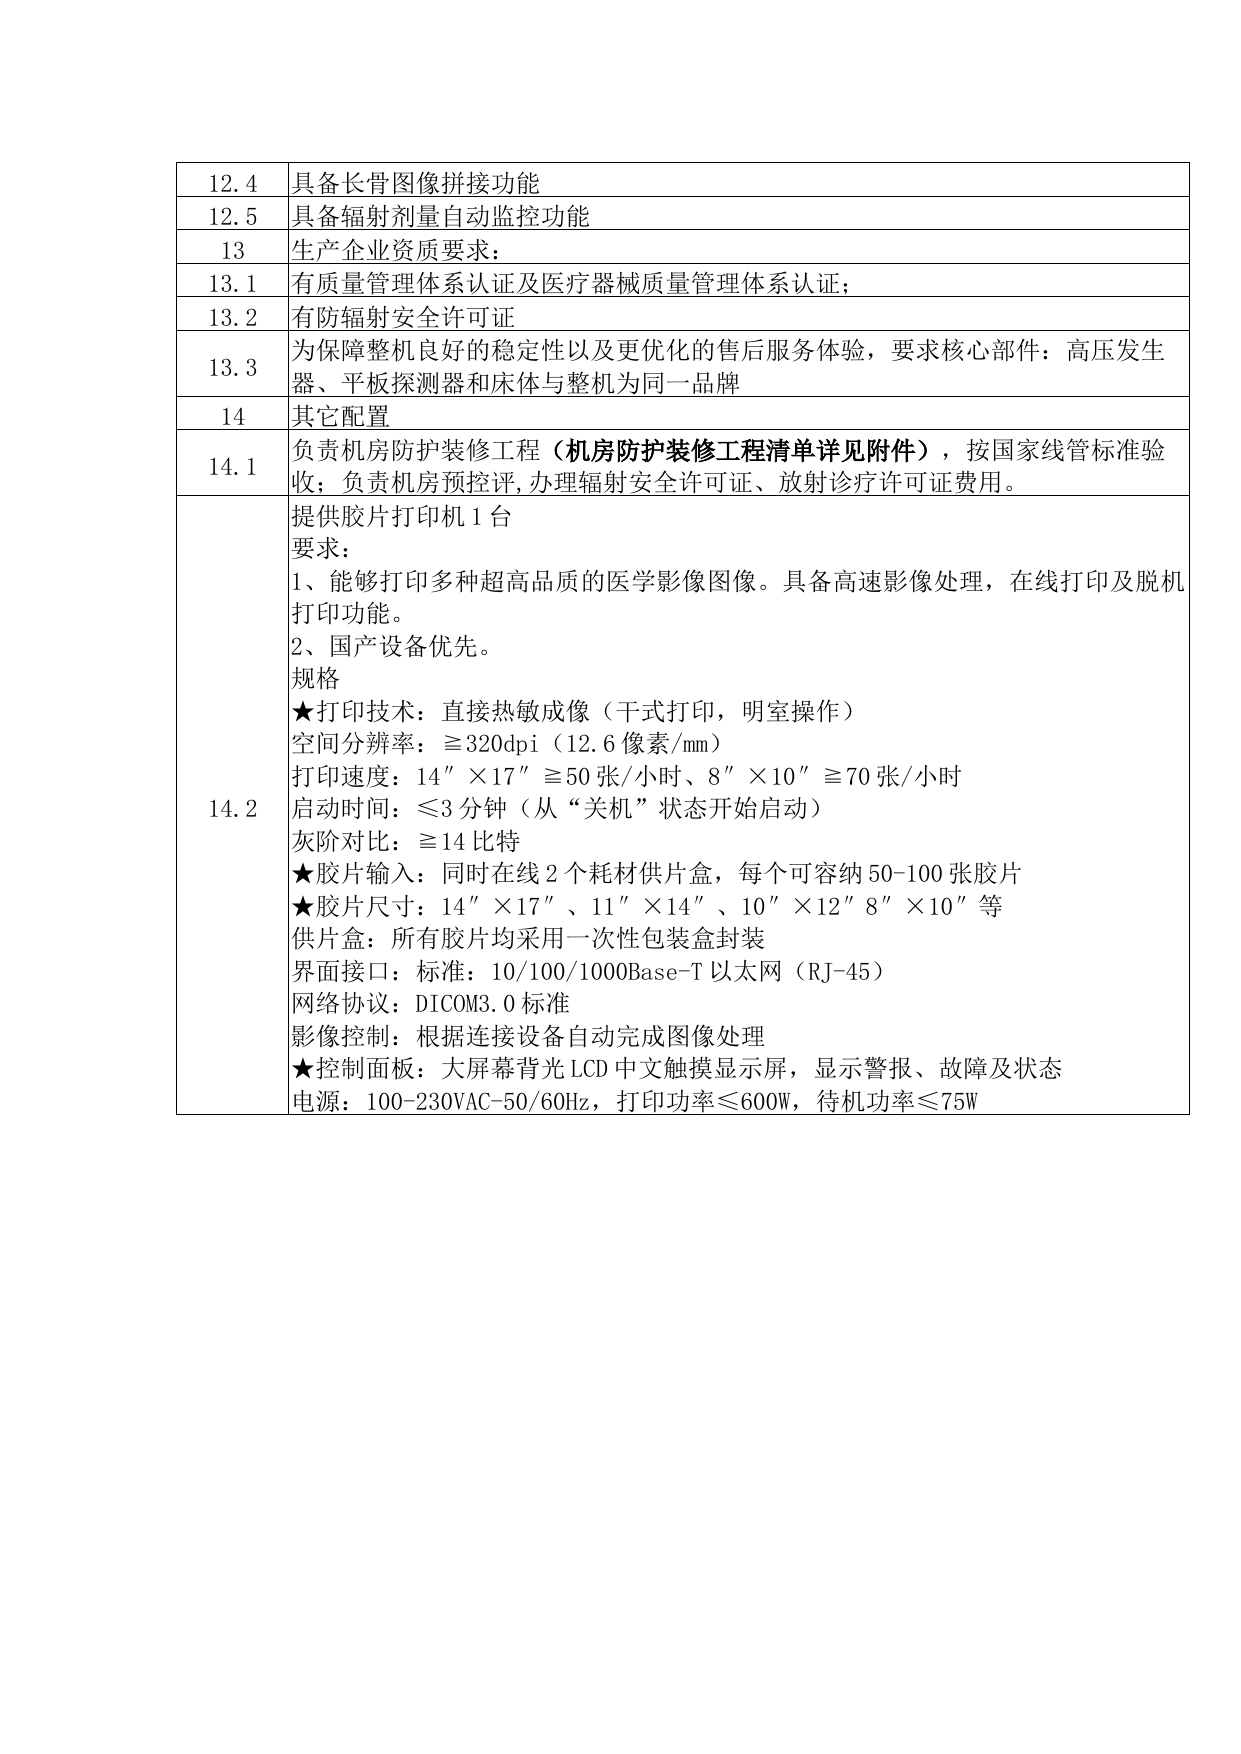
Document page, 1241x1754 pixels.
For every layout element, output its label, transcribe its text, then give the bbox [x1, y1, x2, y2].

table_cell 有防辐射安全许可证 [289, 297, 1189, 330]
table_cell 13.1 [177, 264, 288, 296]
table_cell 有质量管理体系认证及医疗器械质量管理体系认证； [289, 264, 1189, 296]
table_cell 具备长骨图像拼接功能 [289, 163, 1189, 196]
table_cell 14 [177, 397, 288, 429]
table_cell 提供胶片打印机1台 要求： 1、能够打印多种超高品质的医学影像图像。具备高速影像处理，在线打印及脱机打印功能。 2、国产设备优先。 规格 ★打印技术：直接热敏成像（干式打印，明室操作） 空间分辨率：≧320dpi（12.6像素/mm） 打印速度：14″×17″≧50张/小时、8″×10″≧70张/小时 启动时间：≤3分钟（从“关机”状态开始启动） 灰阶对比：≧14比特 ★胶片输入：同时在线2个耗材供片盒，每个可容纳50-100张胶片 ★胶片尺寸：14″×17″、11″×14″、10″×12″8″×10″等 供片盒：所有胶片均采用一次性包装盒封装 界面接口：标准：10/100/1000Base-T以太网（RJ-45） 网络协议：DICOM3.0标准 影像控制：根据连接设备自动完成图像处理 ★控制面板：大屏幕背光LCD中文触摸显示屏，显示警报、故障及状态 电源：100-230VAC-50/60Hz，打印功率≤600W，待机功率≤75W [289, 496, 1189, 1114]
table_cell 14.2 [177, 496, 288, 1114]
table_cell 其它配置 [289, 397, 1189, 429]
table_cell 12.5 [177, 197, 288, 229]
table_cell 14.1 [177, 430, 288, 495]
table_cell 12.4 [177, 163, 288, 196]
table_cell 13.2 [177, 297, 288, 330]
table_cell 为保障整机良好的稳定性以及更优化的售后服务体验，要求核心部件：高压发生器、平板探测器和床体与整机为同一品牌 [289, 331, 1189, 396]
table_cell 生产企业资质要求： [289, 230, 1189, 263]
table_cell 负责机房防护装修工程（机房防护装修工程清单详见附件），按国家线管标准验收；负责机房预控评,办理辐射安全许可证、放射诊疗许可证费用。 [289, 430, 1189, 495]
table_cell 13.3 [177, 331, 288, 396]
table_cell 13 [177, 230, 288, 263]
table_cell 具备辐射剂量自动监控功能 [289, 197, 1189, 229]
